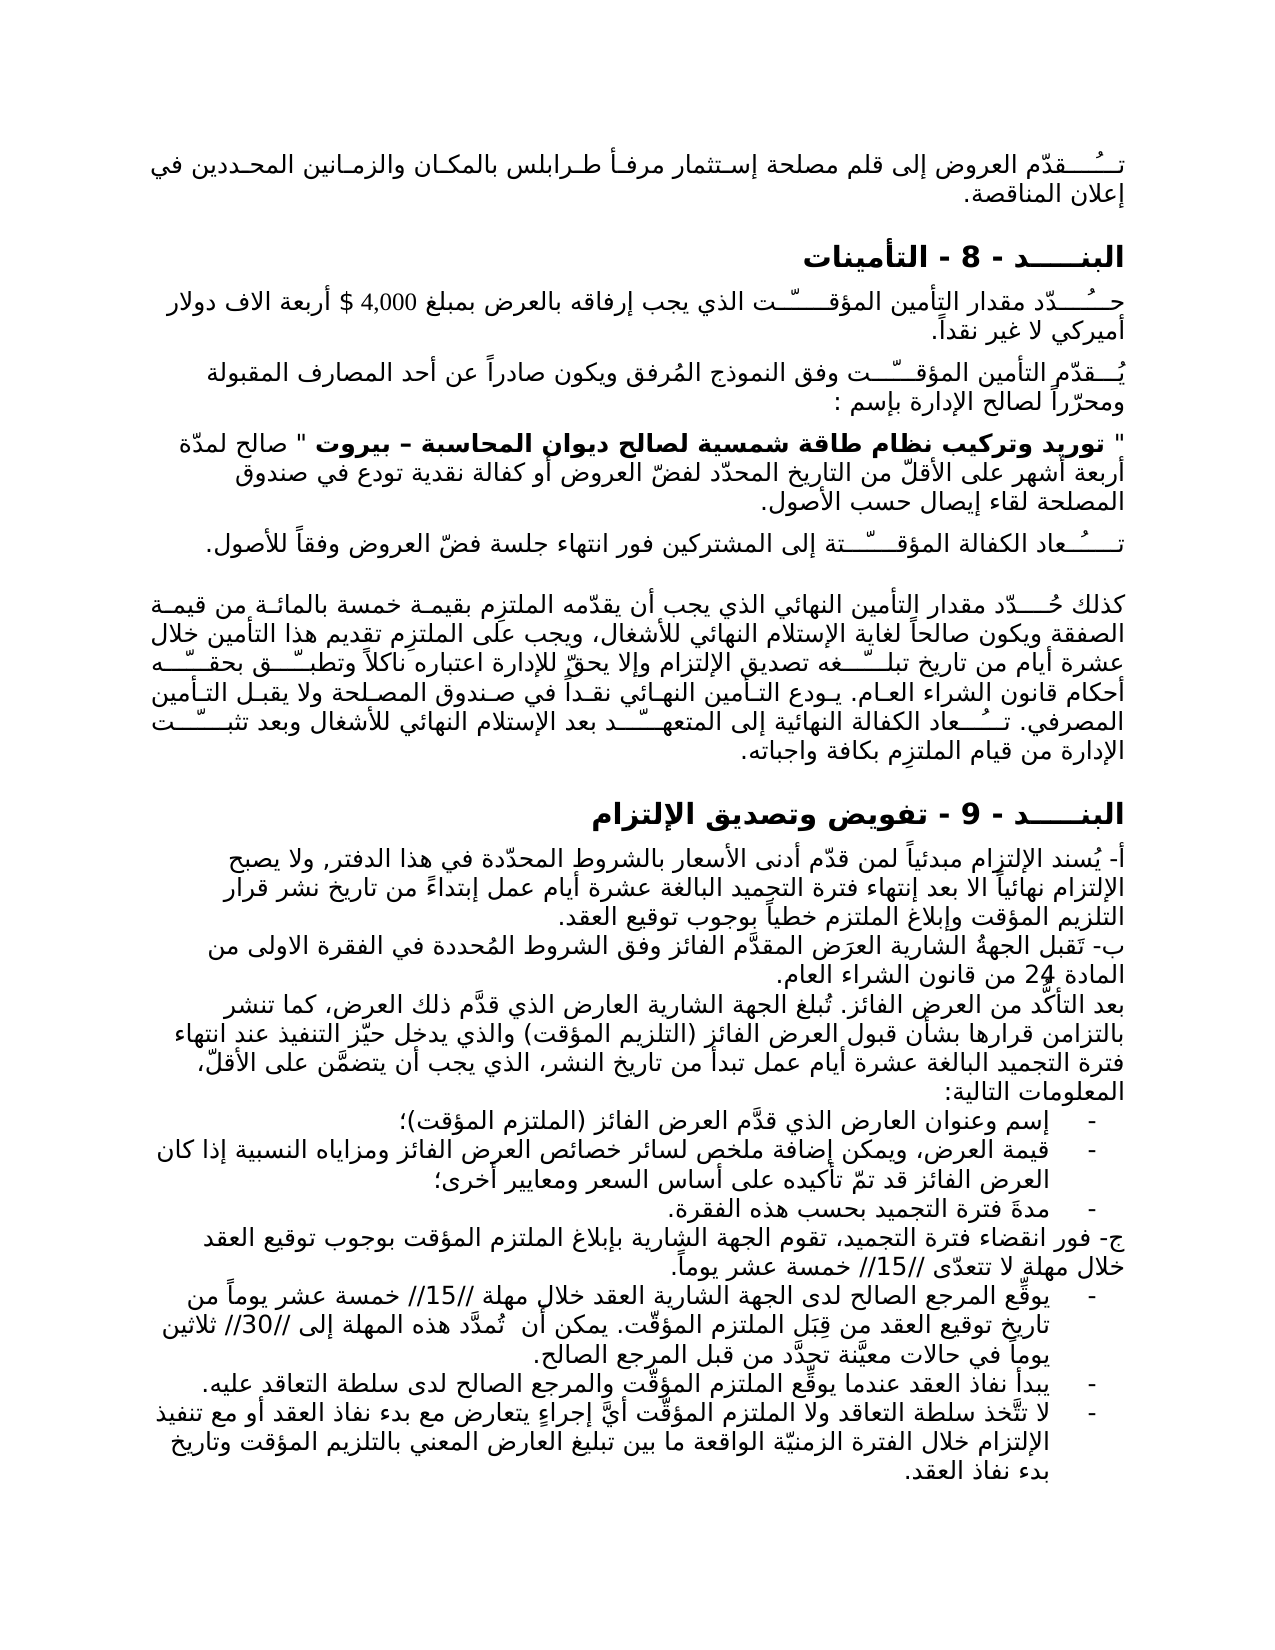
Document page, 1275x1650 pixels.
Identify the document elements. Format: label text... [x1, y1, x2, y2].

text يُـــقدّم التأمين المؤقـــّـــت وفق النموذج المُرفق ويكون صادراً عن أحد المصارف المقبولة ومحرّراً لصالح الإدارة بإسم : [150, 358, 1125, 416]
list قيمة العرض، ويمكن إضافة ملخص لسائر خصائص العرض الفائز ومزاياه النسبية إذا كان العرض الفائز قد تمّ تأكيده على أساس السعر ومعايير أخرى؛ [150, 1136, 1087, 1194]
text البنـــــد - 9 - تفويض وتصديق الإلتزام [150, 798, 1125, 832]
text " توريد وتركيب نظام طاقة شمسية لصالح ديوان المحاسبة – بيروت " صالح لمدّة أربعة أشهر على الأقلّ من التاريخ المحدّد لفضّ العروض أو كفالة نقدية تودع في صندوق المصلحة لقاء إيصال حسب الأصول. [150, 429, 1125, 516]
text تـــُــــقدّم العروض إلى قلم مصلحة إستثمار مرفأ طرابلس بالمكان والزمانين المحددين في إعلان المناقصة. [150, 150, 1125, 208]
list مدةَ فترة التجميد بحسب هذه الفقرة. [150, 1194, 1087, 1223]
text تـــــُــعاد الكفالة المؤقــــّـــتة إلى المشتركين فور انتهاء جلسة فضّ العروض وفقاً للأصول. [150, 529, 1125, 558]
text كذلك حُــــدّد مقدار التأمين النهائي الذي يجب أن يقدّمه الملتزِم بقيمـة خمسة بالمائة من قيمة الصفقة ويكون صالحاً لغاية الإستلام النهائي للأشغال، ويجب على الملتزِم تقديم هذا التأمين خلال عشرة أيام من تاريخ تبلـــّـــغه تصديق الإلتزام وإلا يحقّ للإدارة اعتباره ناكلاً وتطبــّـــق بحقـــّـــه أحكام قانون الشراء العام. يودع التأمين النهائي نقداً في صندوق المصلحة ولا يقبل التأمين المصرفي. تـــُـــعاد الكفالة النهائية إلى المتعهـــّـــد بعد الإستلام النهائي للأشغال وبعد تثبــــّـــت الإدارة من قيام الملتزِم بكافة واجباته. [150, 590, 1125, 765]
text ب- تَقبل الجهةُ الشارية العرَض المقدَّم الفائز وفق الشروط المُحددة في الفقرة الاولى من المادة 24 من قانون الشراء العام. [150, 932, 1125, 990]
list إسم وعنوان العارض الذي قدَّم العرض الفائز (الملتزم المؤقت)؛ [150, 1107, 1087, 1136]
text أ- يُسند الإلتزام مبدئياً لمن قدّم أدنى الأسعار بالشروط المحدّدة في هذا الدفتر, ولا يصبح الإلتزام نهائياً الا بعد إنتهاء فترة التجميد البالغة عشرة أيام عمل إبتداءً من تاريخ نشر قرار التلزيم المؤقت وإبلاغ الملتزم خطياً بوجوب توقيع العقد. [150, 844, 1125, 932]
text بعد التأكُّد من العرض الفائز. تُبلغ الجهة الشارية العارض الذي قدَّم ذلك العرض، كما تنشر بالتزامن قرارها بشأن قبول العرض الفائز (التلزيم المؤقت) والذي يدخل حيّز التنفيذ عند انتهاء فترة التجميد البالغة عشرة أيام عمل تبدأ من تاريخ النشر، الذي يجب أن يتضمَّن على الأقلّ، المعلومات التالية: [150, 990, 1125, 1107]
list لا تتَّخذ سلطة التعاقد ولا الملتزم المؤقّت أيَّ إجراءٍ يتعارض مع بدء نفاذ العقد أو مع تنفيذ الإلتزام خلال الفترة الزمنيّة الواقعة ما بين تبليغ العارض المعني بالتلزيم المؤقت وتاريخ بدء نفاذ العقد. [150, 1398, 1087, 1486]
list يبدأ نفاذ العقد عندما يوقِّع الملتزم المؤقّت والمرجع الصالح لدى سلطة التعاقد عليه. [150, 1369, 1087, 1398]
text البنـــــد - 8 - التأمينات [150, 241, 1125, 274]
list يوقِّع المرجع الصالح لدى الجهة الشارية العقد خلال مهلة //15// خمسة عشر يوماً من تاريخ توقيع العقد من قِبَل الملتزم المؤقّت. يمكن أَن تُمدَّد هذه المهلة إلى //30// ثلاثين يوماً في حالات معيَّنة تحدَّد من قبل المرجع الصالح. [150, 1282, 1087, 1369]
text حـــُــــدّد مقدار التأمين المؤقـــــّــت الذي يجب إرفاقه بالعرض بمبلغ 4,000 $ أربعة الاف دولار أميركي لا غير نقداً. [150, 287, 1125, 346]
text ج- فور انقضاء فترة التجميد، تقوم الجهة الشارية بإبلاغ الملتزم المؤقت بوجوب توقيع العقد خلال مهلة لا تتعدّى //15// خمسة عشر يوماً. [150, 1223, 1125, 1282]
